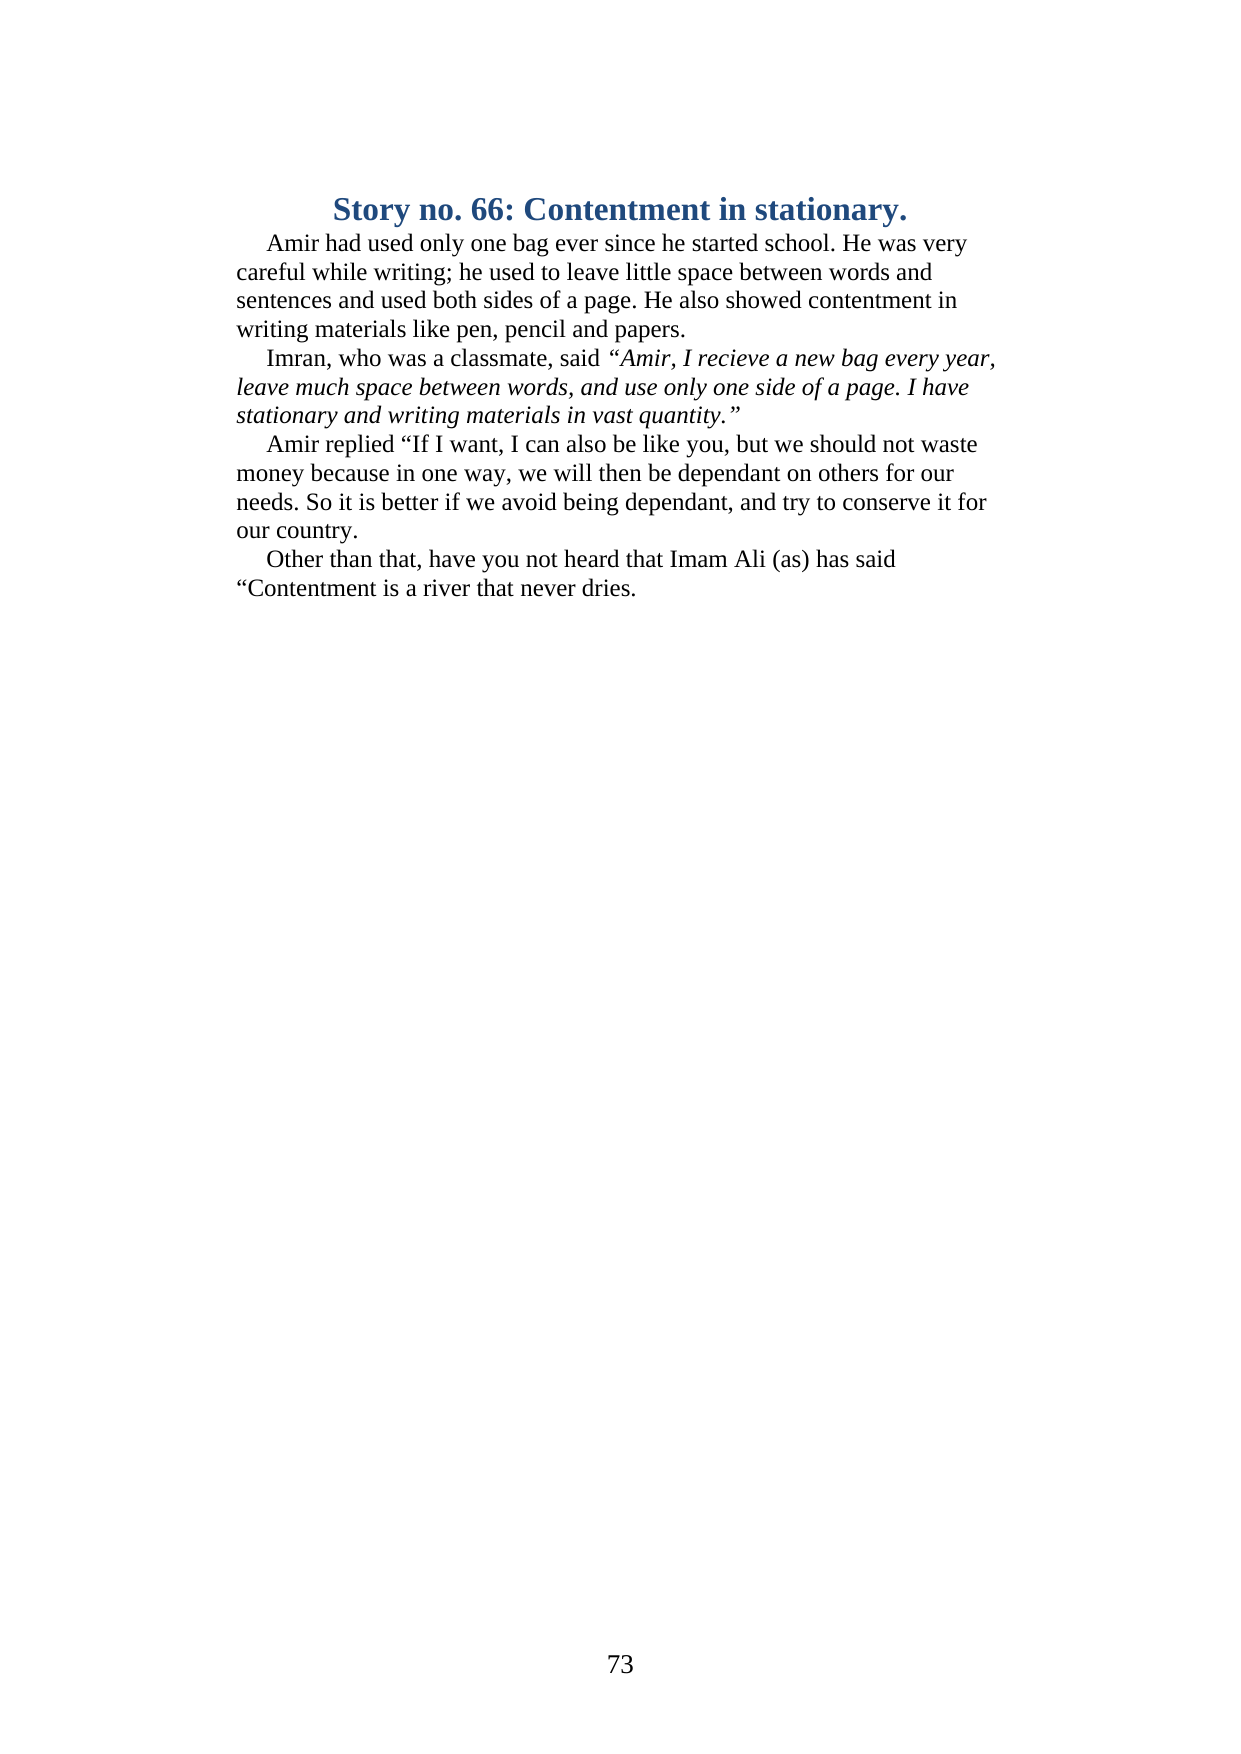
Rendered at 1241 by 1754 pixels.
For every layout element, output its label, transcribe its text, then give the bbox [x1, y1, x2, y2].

text Other than that, have you not heard that Imam Ali (as) has said “Contentment is a river that never dries. [236, 544, 1004, 602]
text Imran, who was a classmate, said “Amir, I recieve a new bag every year, leave much space between words, and use only one side of a page. I have stationary and writing materials in vast quantity.” [236, 343, 1004, 429]
text Amir had used only one bag ever since he started school. He was very careful while writing; he used to leave little space between words and sentences and used both sides of a page. He also showed contentment in writing materials like pen, pencil and papers. [236, 228, 1004, 343]
subtitle Story no. 66: Contentment in stationary. [236, 190, 1004, 228]
text Amir replied “If I want, I can also be like you, but we should not waste money because in one way, we will then be dependant on others for our needs. So it is better if we avoid being dependant, and try to conserve it for our country. [236, 429, 1004, 544]
